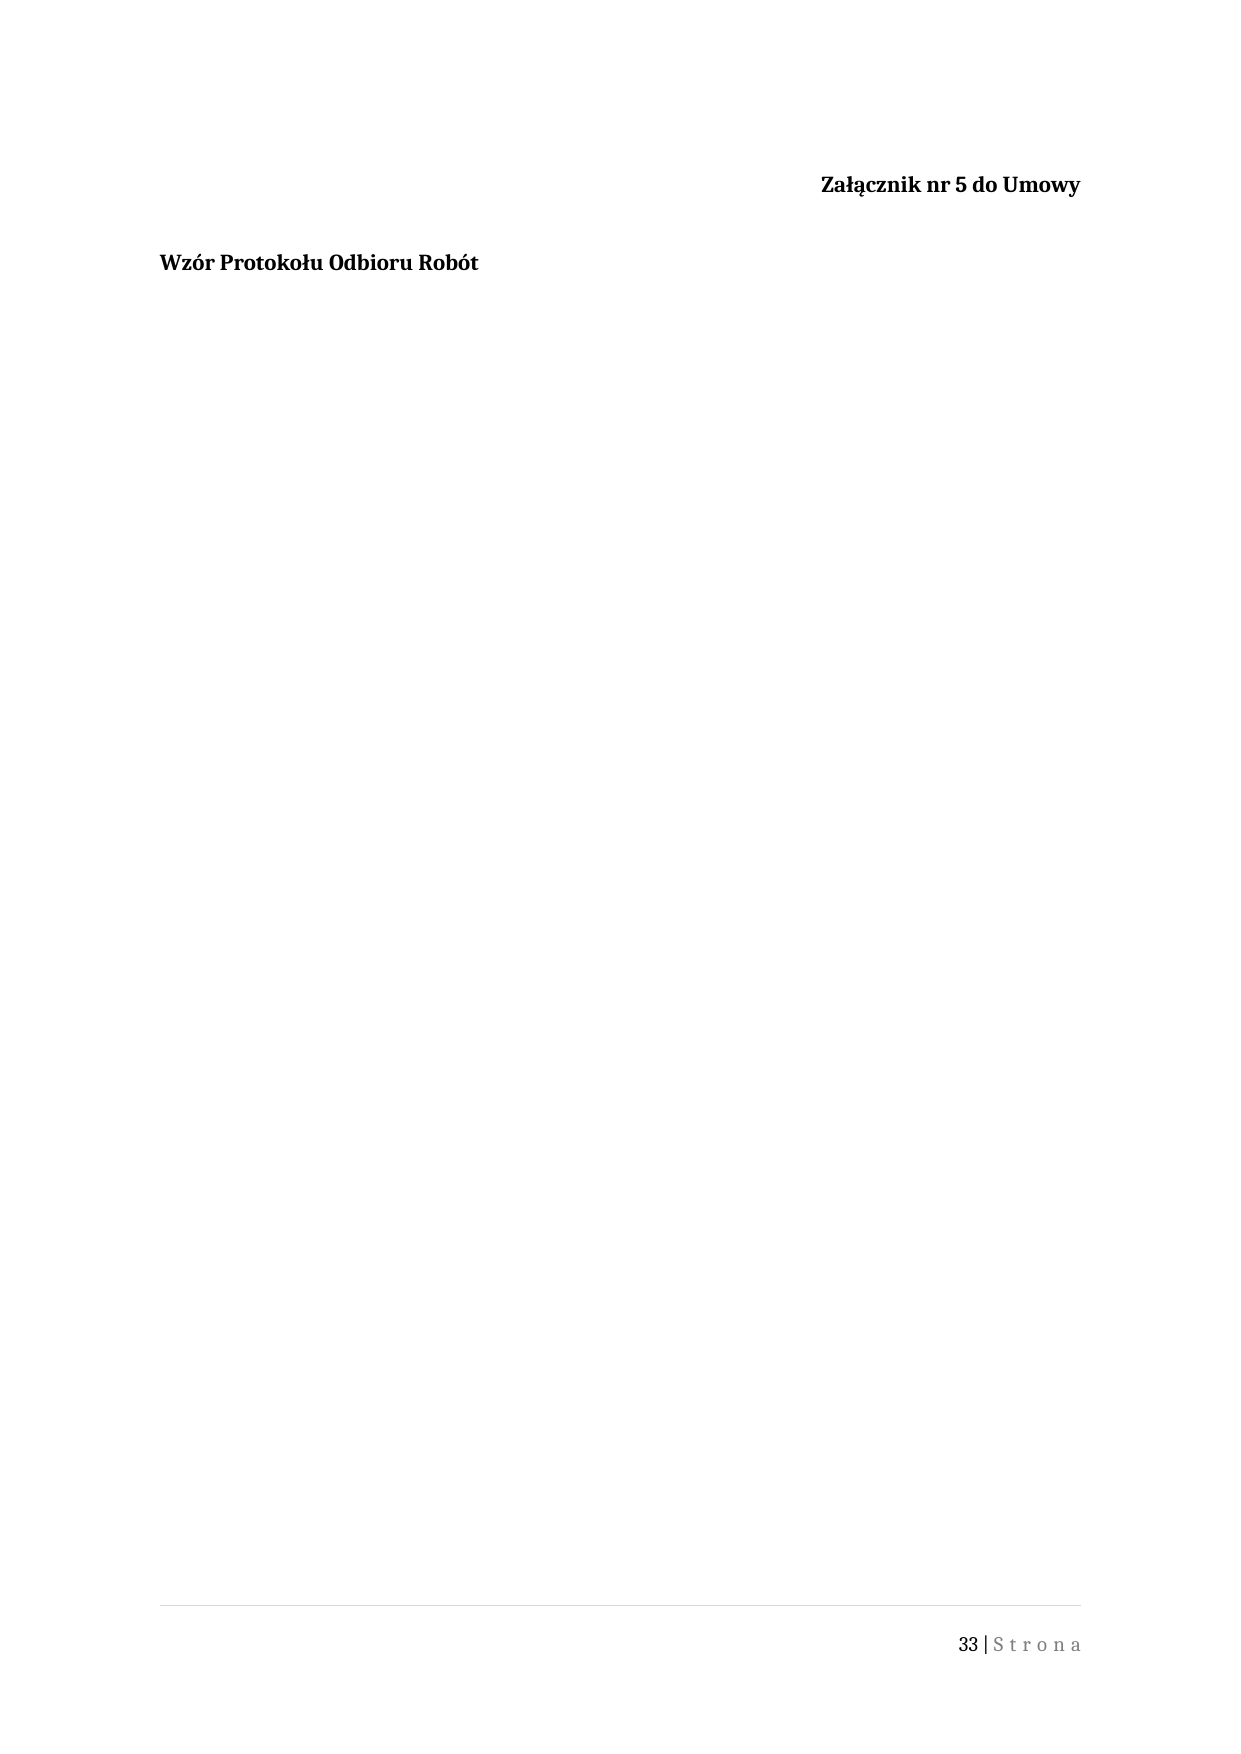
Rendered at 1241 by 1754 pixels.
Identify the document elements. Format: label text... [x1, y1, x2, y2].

text Wzór Protokołu Odbioru Robót [159, 250, 1081, 276]
text Załącznik nr 5 do Umowy [159, 172, 1081, 198]
